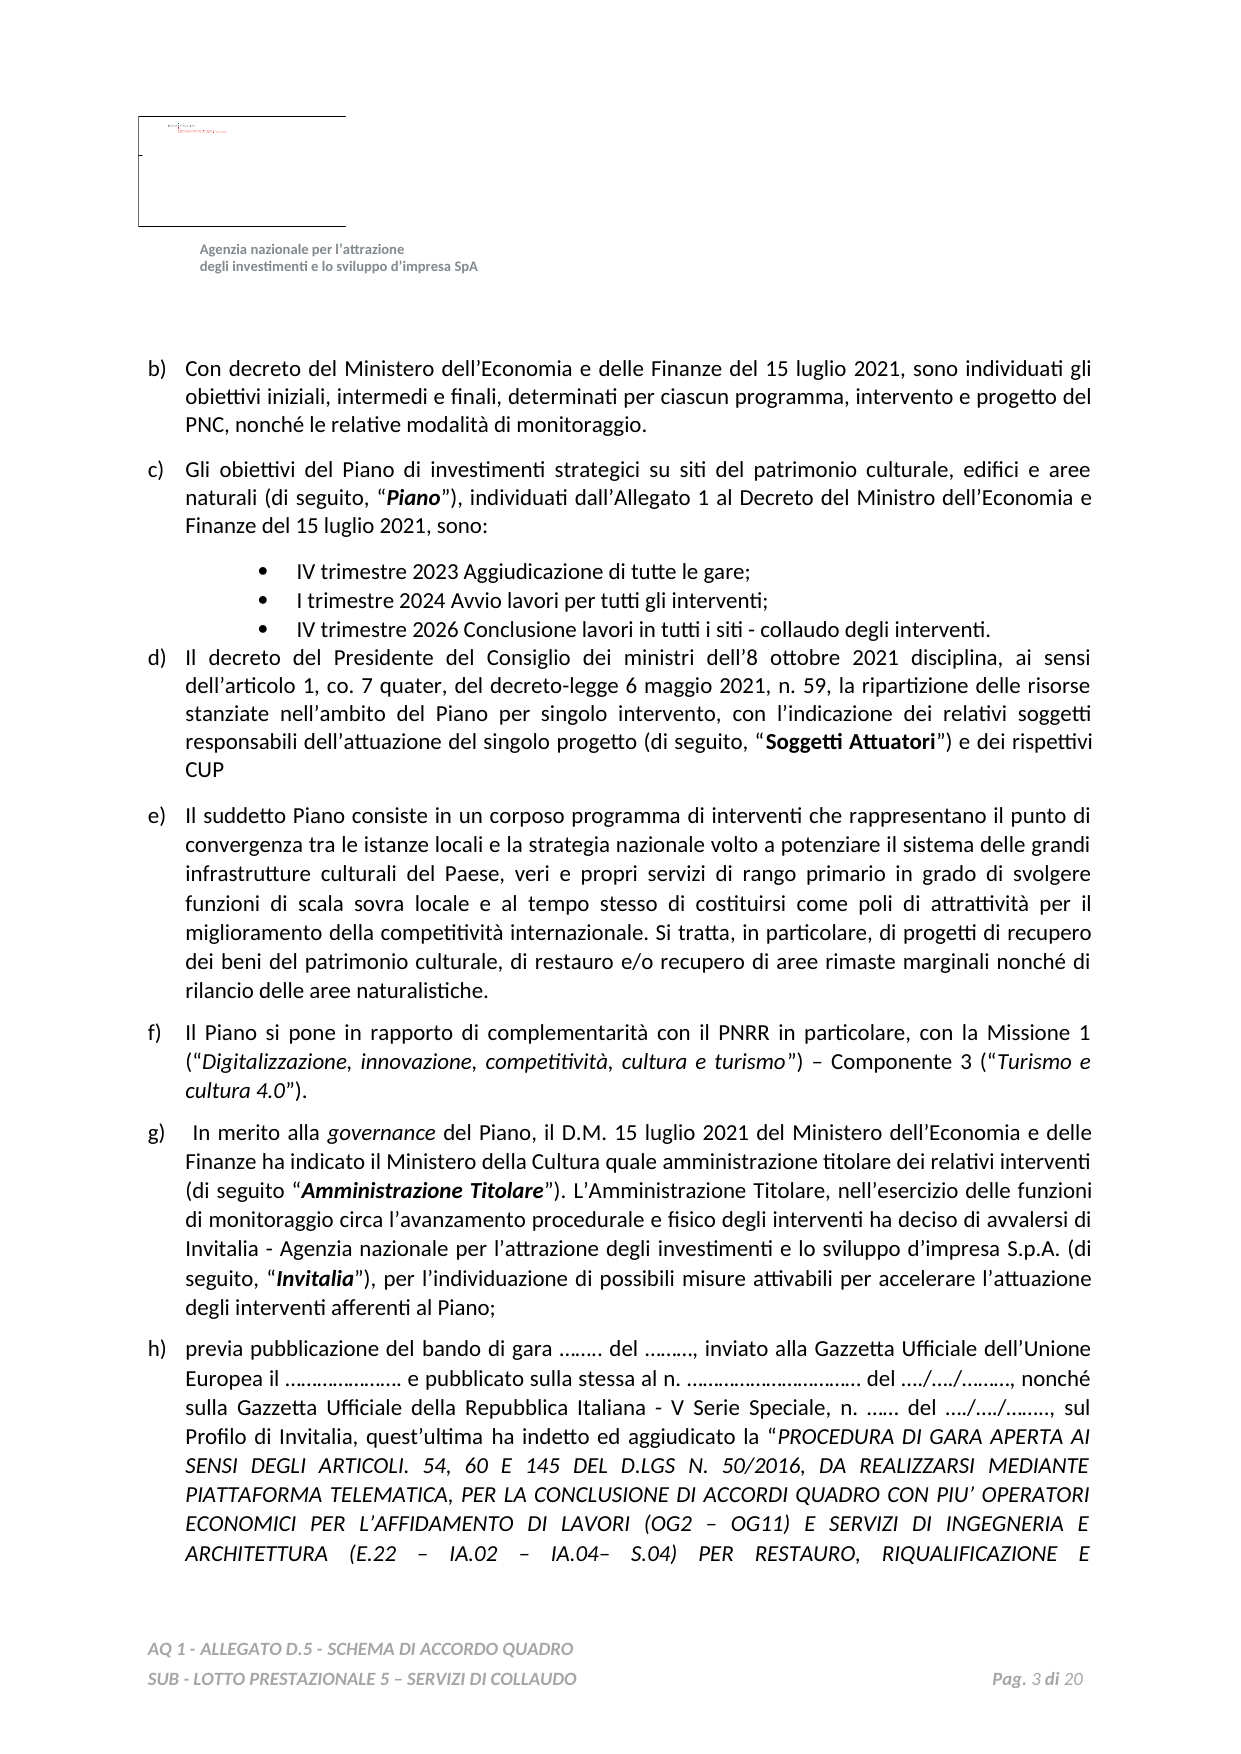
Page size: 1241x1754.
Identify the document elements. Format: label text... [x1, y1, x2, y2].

list IV trimestre 2023 Aggiudicazione di tutte le gare; [259, 556, 1093, 585]
list I trimestre 2024 Avvio lavori per tutti gli interventi; [259, 585, 1093, 614]
list Il decreto del Presidente del Consiglio dei ministri dell’8 ottobre 2021 disciplina, ai sensi dell’articolo 1, co. 7 quater, del decreto-legge 6 maggio 2021, n. 59, la ripartizione delle risorse stanziate nell’ambito del Piano per singolo intervento, con l’indicazione dei relativi soggetti responsabili dell’attuazione del singolo progetto (di seguito, “Soggetti Attuatori”) e dei rispettivi CUP [148, 643, 1093, 783]
list Il suddetto Piano consiste in un corposo programma di interventi che rappresentano il punto di convergenza tra le istanze locali e la strategia nazionale volto a potenziare il sistema delle grandi infrastrutture culturali del Paese, veri e propri servizi di rango primario in grado di svolgere funzioni di scala sovra locale e al tempo stesso di costituirsi come poli di attrattività per il miglioramento della competitività internazionale. Si tratta, in particolare, di progetti di recupero dei beni del patrimonio culturale, di restauro e/o recupero di aree rimaste marginali nonché di rilancio delle aree naturalistiche. [148, 800, 1093, 1004]
list Il Piano si pone in rapporto di complementarità con il PNRR in particolare, con la Missione 1 (“Digitalizzazione, innovazione, competitività, cultura e turismo”) – Componente 3 (“Turismo e cultura 4.0”). [148, 1017, 1093, 1104]
list IV trimestre 2026 Conclusione lavori in tutti i siti - collaudo degli interventi. [259, 614, 1093, 643]
list Gli obiettivi del Piano di investimenti strategici su siti del patrimonio culturale, edifici e aree naturali (di seguito, “Piano”), individuati dall’Allegato 1 al Decreto del Ministro dell’Economia e Finanze del 15 luglio 2021, sono: [148, 455, 1093, 539]
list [148, 1333, 1093, 1567]
list In merito alla governance del Piano, il D.M. 15 luglio 2021 del Ministero dell’Economia e delle Finanze ha indicato il Ministero della Cultura quale amministrazione titolare dei relativi interventi (di seguito “Amministrazione Titolare”). L’Amministrazione Titolare, nell’esercizio delle funzioni di monitoraggio circa l’avanzamento procedurale e fisico degli interventi ha deciso di avvalersi di Invitalia - Agenzia nazionale per l’attrazione degli investimenti e lo sviluppo d’impresa S.p.A. (di seguito, “Invitalia”), per l’individuazione di possibili misure attivabili per accelerare l’attuazione degli interventi afferenti al Piano; [148, 1117, 1093, 1321]
list Con decreto del Ministero dell’Economia e delle Finanze del 15 luglio 2021, sono individuati gli obiettivi iniziali, intermedi e finali, determinati per ciascun programma, intervento e progetto del PNC, nonché le relative modalità di monitoraggio. [148, 354, 1093, 438]
